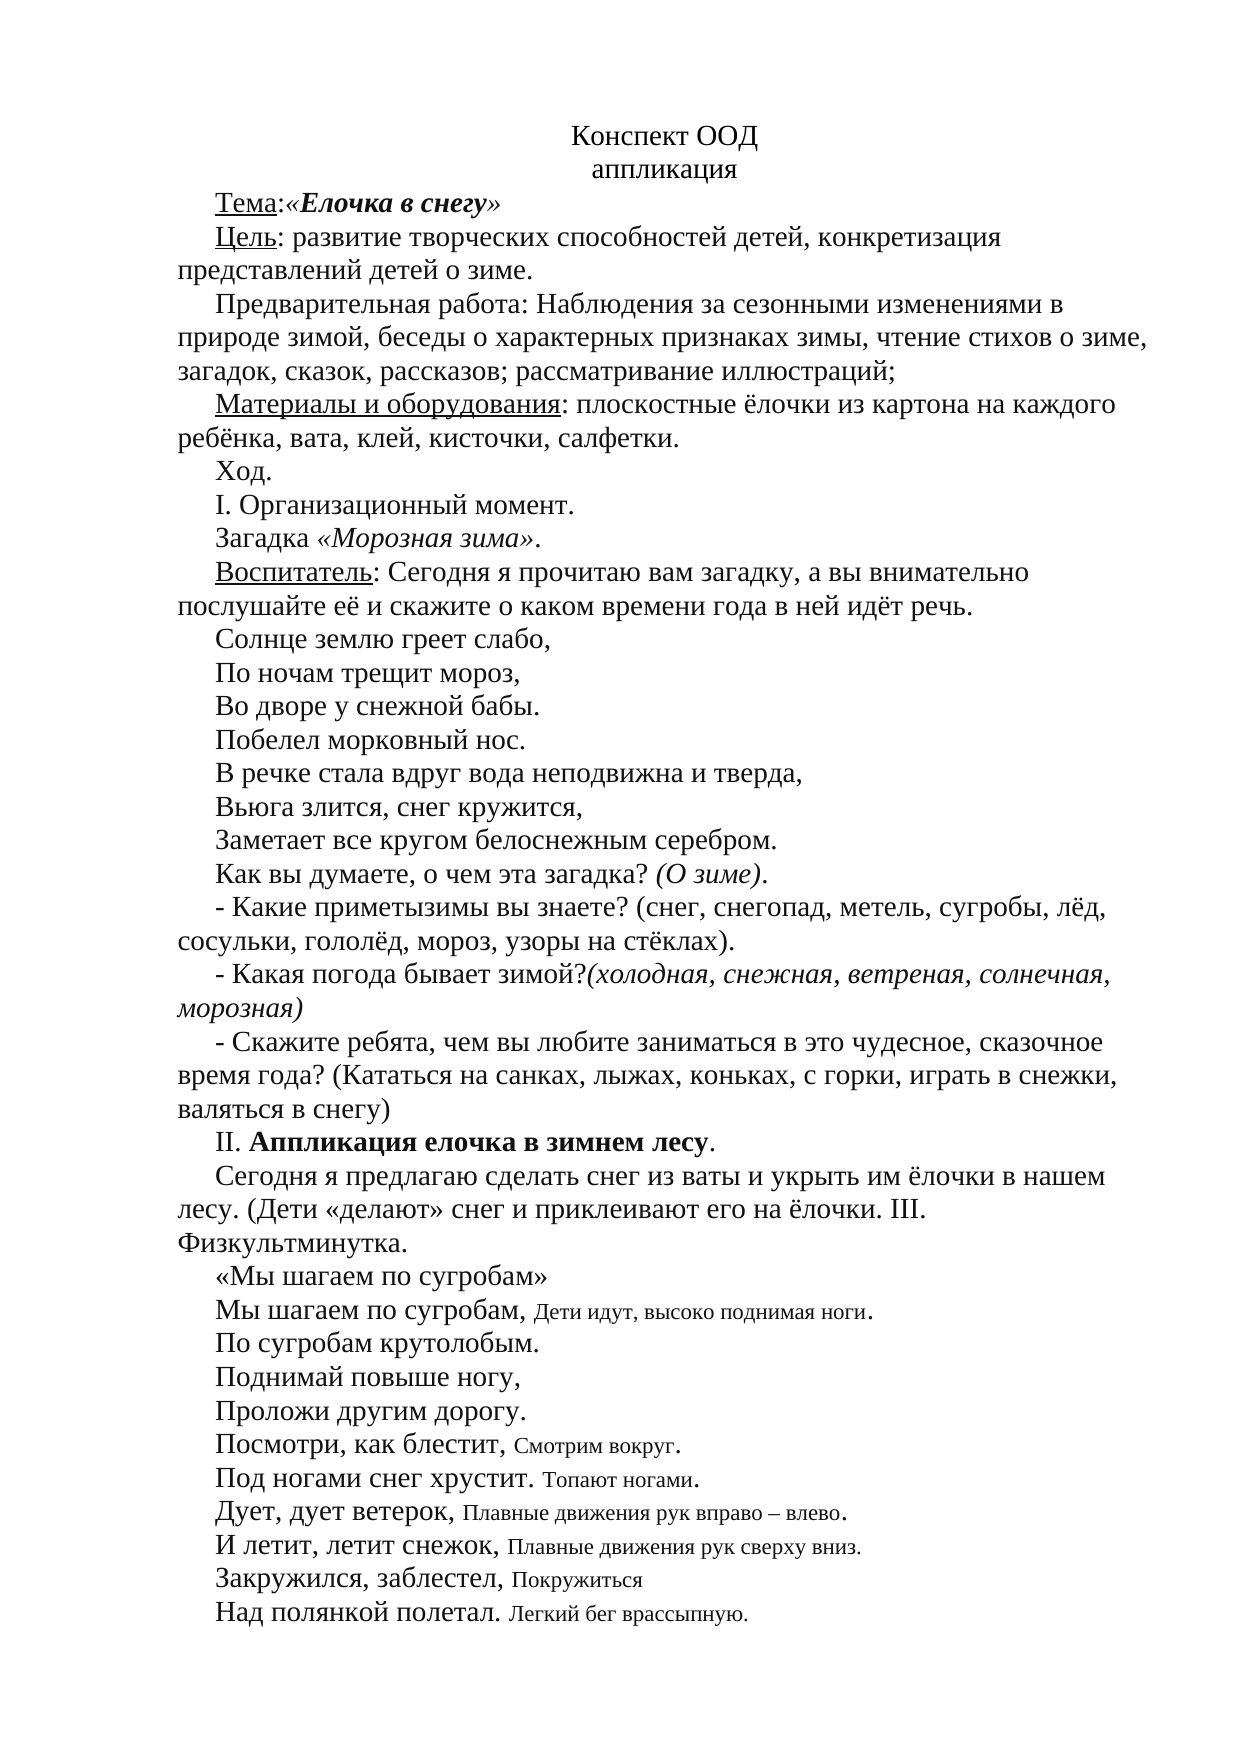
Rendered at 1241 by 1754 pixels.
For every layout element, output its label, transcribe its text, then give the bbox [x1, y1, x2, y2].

text Проложи другим дорогу. [177, 1393, 1152, 1426]
text - Какая погода бывает зимой?(холодная, снежная, ветреная, солнечная, морозная) [177, 957, 1152, 1024]
text Во дворе у снежной бабы. [177, 688, 1152, 722]
text Как вы думаете, о чем эта загадка? (О зиме). [177, 856, 1152, 889]
text Солнце землю греет слабо, [177, 621, 1152, 655]
text Ход. [177, 453, 1152, 487]
text Воспитатель: Сегодня я прочитаю вам загадку, а вы внимательно послушайте её и скажите о каком времени года в ней идёт речь. [177, 554, 1152, 621]
text По ночам трещит мороз, [177, 655, 1152, 688]
text И летит, летит снежок, Плавные движения рук сверху вниз. [177, 1527, 1152, 1560]
text Дует, дует ветерок, Плавные движения рук вправо – влево. [177, 1493, 1152, 1527]
text Под ногами снег хрустит. Топают ногами. [177, 1460, 1152, 1493]
text По сугробам крутолобым. [177, 1326, 1152, 1359]
text - Скажите ребята, чем вы любите заниматься в это чудесное, сказочное время года? (Кататься на санках, лыжах, коньках, с горки, играть в снежки, валяться в снегу) [177, 1024, 1152, 1124]
text Вьюга злится, снег кружится, [177, 789, 1152, 822]
text Закружился, заблестел, Покружиться [177, 1560, 1152, 1594]
text Цель: развитие творческих способностей детей, конкретизация представлений детей о зиме. [177, 219, 1152, 286]
text Поднимай повыше ногу, [177, 1359, 1152, 1393]
text Побелел морковный нос. [177, 722, 1152, 755]
text Сегодня я предлагаю сделать снег из ваты и укрыть им ёлочки в нашем лесу. (Дети «делают» снег и приклеивают его на ёлочки. III. Физкультминутка. [177, 1158, 1152, 1258]
text Посмотри, как блестит, Смотрим вокруг. [177, 1426, 1152, 1460]
text - Какие приметызимы вы знаете? (снег, снегопад, метель, сугробы, лёд, сосульки, гололёд, мороз, узоры на стёклах). [177, 889, 1152, 957]
text «Мы шагаем по сугробам» [177, 1258, 1152, 1292]
text Над полянкой полетал. Легкий бег врассыпную. [177, 1594, 1152, 1627]
text II. Аппликация елочка в зимнем лесу. [177, 1124, 1152, 1158]
text Материалы и оборудования: плоскостные ёлочки из картона на каждого ребёнка, вата, клей, кисточки, салфетки. [177, 386, 1152, 453]
text Заметает все кругом белоснежным серебром. [177, 822, 1152, 856]
text Загадка «Морозная зима». [177, 521, 1152, 554]
text Тема:«Елочка в снегу» [177, 185, 1152, 219]
text Конспект ООД [177, 118, 1152, 152]
text I. Организационный момент. [177, 487, 1152, 521]
text аппликация [177, 152, 1152, 185]
text Мы шагаем по сугробам, Дети идут, высоко поднимая ноги. [177, 1292, 1152, 1326]
text В речке стала вдруг вода неподвижна и тверда, [177, 755, 1152, 789]
text Предварительная работа: Наблюдения за сезонными изменениями в природе зимой, беседы о характерных признаках зимы, чтение стихов о зиме, загадок, сказок, рассказов; рассматривание иллюстраций; [177, 286, 1152, 386]
